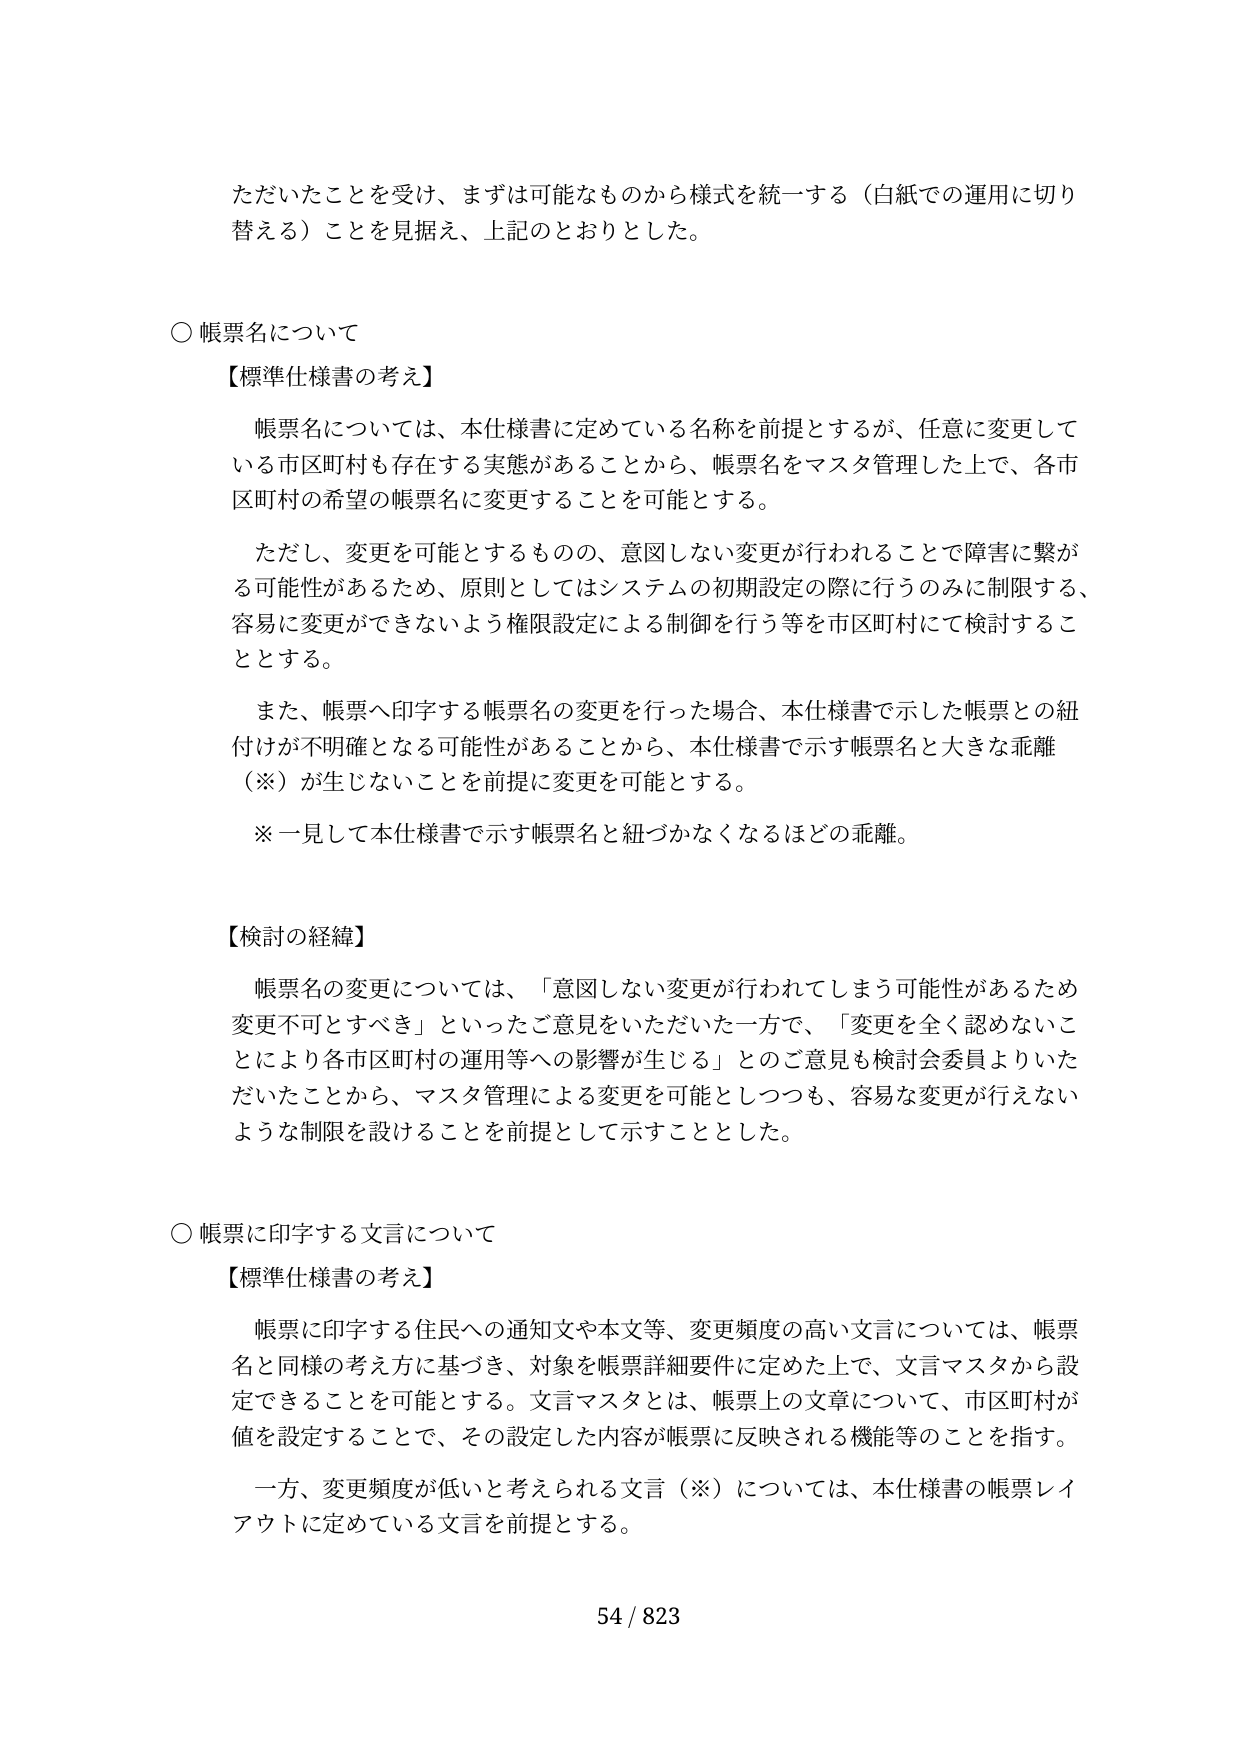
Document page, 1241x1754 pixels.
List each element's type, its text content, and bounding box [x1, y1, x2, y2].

list 帳票名の変更については、「意図しない変更が行われてしまう可能性があるため変更不可とすべき」といったご意見をいただいた一方で、「変更を全く認めないことにより各市区町村の運用等への影響が生じる」とのご意見も検討会委員よりいただいたことから、マスタ管理による変更を可能としつつも、容易な変更が行えないような制限を設けることを前提として示すこととした。 [231, 972, 1092, 1147]
text 【標準仕様書の考え】 [193, 1260, 1092, 1293]
text 〇 帳票名について [171, 315, 1092, 348]
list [231, 177, 1092, 246]
list 帳票に印字する住民への通知文や本文等、変更頻度の高い文言については、帳票名と同様の考え方に基づき、対象を帳票詳細要件に定めた上で、文言マスタから設定できることを可能とする。文言マスタとは、帳票上の文章について、市区町村が値を設定することで、その設定した内容が帳票に反映される機能等のことを指す。 [231, 1312, 1092, 1452]
text 【検討の経緯】 [193, 919, 1092, 952]
list 一方、変更頻度が低いと考えられる文言（※）については、本仕様書の帳票レイアウトに定めている文言を前提とする。 [231, 1471, 1092, 1539]
list 帳票名については、本仕様書に定めている名称を前提とするが、任意に変更している市区町村も存在する実態があることから、帳票名をマスタ管理した上で、各市区町村の希望の帳票名に変更することを可能とする。 [231, 411, 1092, 515]
list また、帳票へ印字する帳票名の変更を行った場合、本仕様書で示した帳票との紐付けが不明確となる可能性があることから、本仕様書で示す帳票名と大きな乖離（※）が生じないことを前提に変更を可能とする。 [231, 693, 1092, 797]
list ※ 一見して本仕様書で示す帳票名と紐づかなくなるほどの乖離。 [231, 817, 1092, 850]
text 〇 帳票に印字する文言について [171, 1216, 1092, 1249]
text 【標準仕様書の考え】 [193, 359, 1092, 392]
list ただし、変更を可能とするものの、意図しない変更が行われることで障害に繋がる可能性があるため、原則としてはシステムの初期設定の際に行うのみに制限する、容易に変更ができないよう権限設定による制御を行う等を市区町村にて検討することとする。 [231, 534, 1092, 674]
